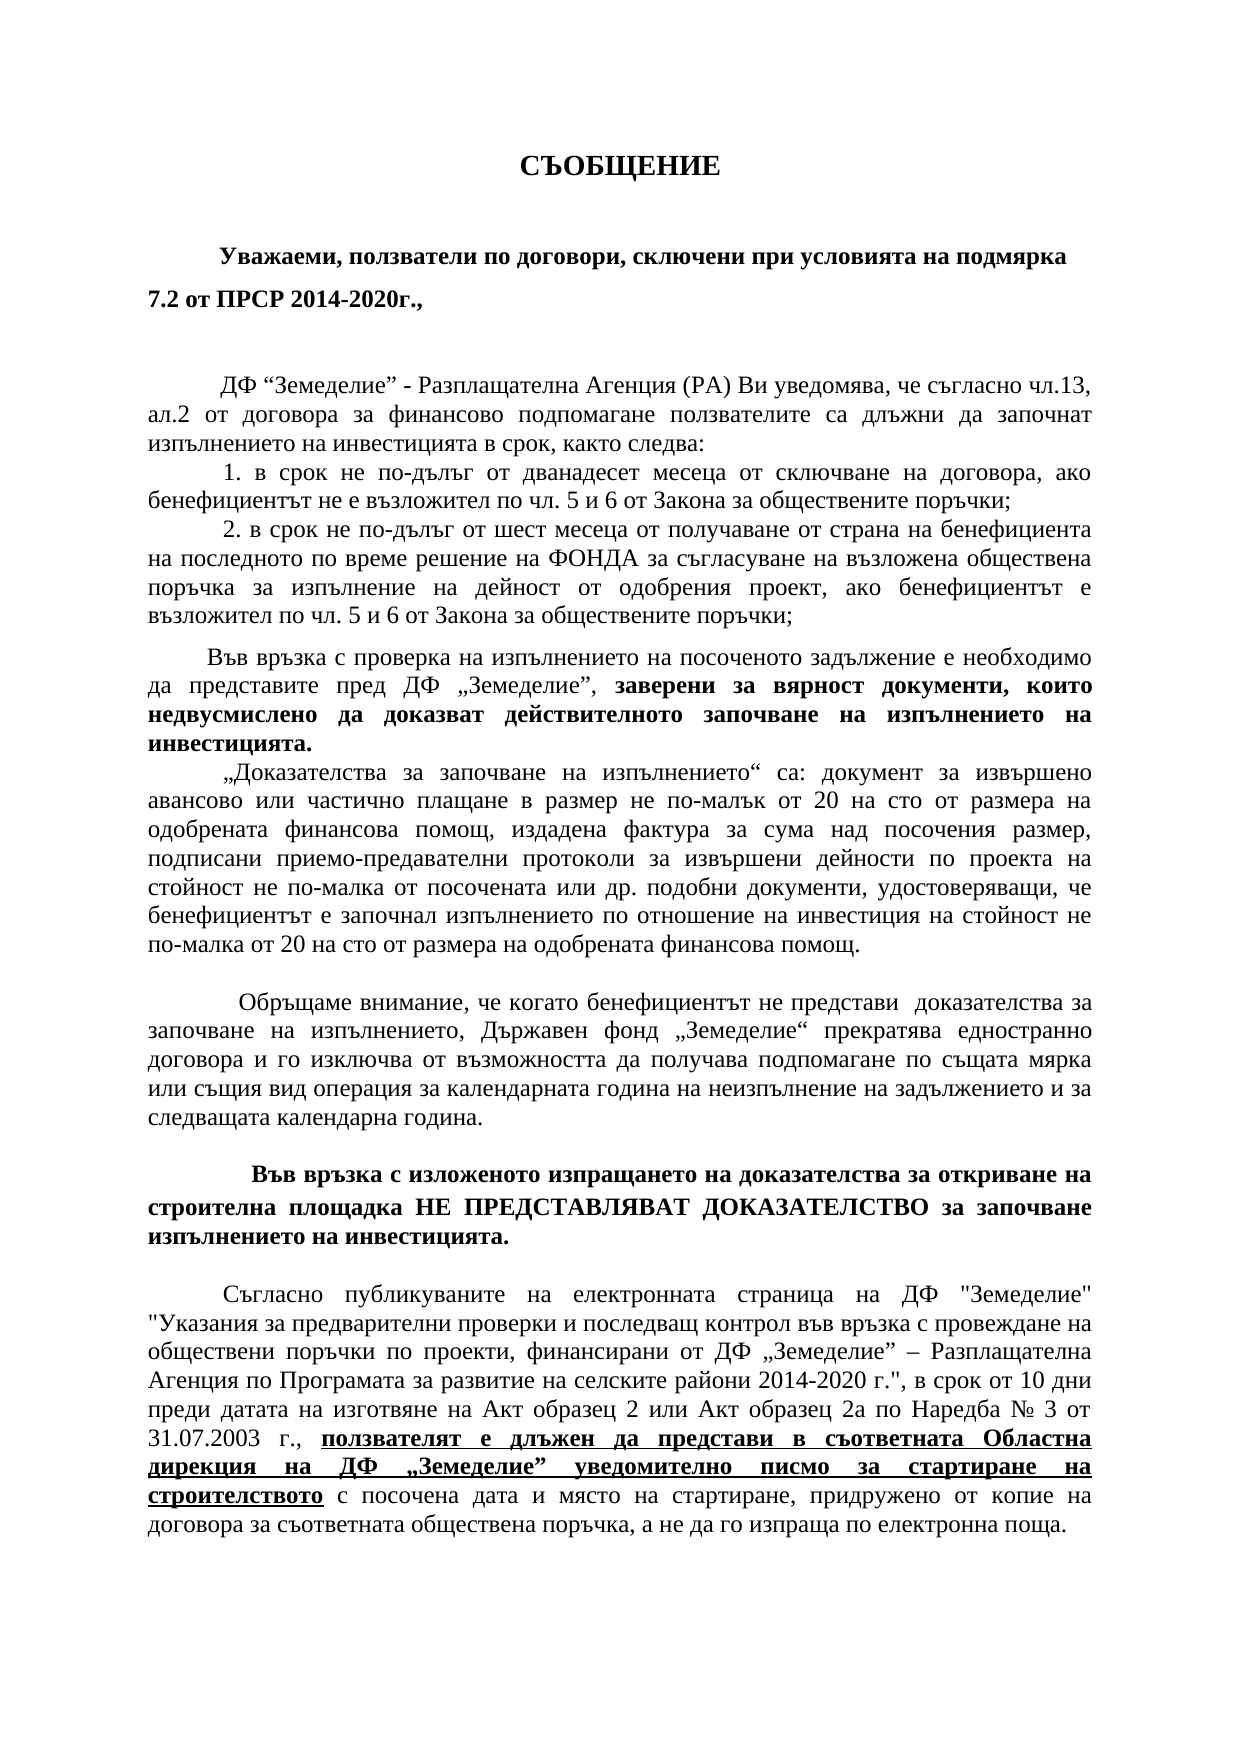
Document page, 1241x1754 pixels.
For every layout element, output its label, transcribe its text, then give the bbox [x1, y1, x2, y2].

text 1. в срок не по-дълъг от дванадесет месеца от сключване на договора, ако бенефициентът не е възложител по чл. 5 и 6 от Закона за обществените поръчки; [148, 457, 1093, 514]
text ДФ “Земеделие” - Разплащателна Агенция (РА) Ви уведомява, че съгласно чл.13, ал.2 от договора за финансово подпомагане ползвателите са длъжни да започнат изпълнението на инвестицията в срок, както следва: [148, 370, 1093, 457]
text 2. в срок не по-дълъг от шест месеца от получаване от страна на бенефициента на последното по време решение на ФОНДА за съгласуване на възложена обществена поръчка за изпълнение на дейност от одобрения проект, ако бенефициентът е възложител по чл. 5 и 6 от Закона за обществените поръчки; [148, 514, 1093, 629]
text Обръщаме внимание, че когато бенефициентът не представи доказателства за започване на изпълнението, Държавен фонд „Земеделие“ прекратява едностранно договора и го изключва от възможността да получава подпомагане по същата мярка или същия вид операция за календарната година на неизпълнение на задължението и за следващата календарна година. [148, 987, 1093, 1130]
text СЪОБЩЕНИЕ [148, 148, 1093, 181]
text „Доказателства за започване на изпълнението“ са: документ за извършено авансово или частично плащане в размер не по-малък от 20 на сто от размера на одобрената финансова помощ, издадена фактура за сума над посочения размер, подписани приемо-предавателни протоколи за извършени дейности по проекта на стойност не по-малка от посочената или др. подобни документи, удостоверяващи, че бенефициентът е започнал изпълнението по отношение на инвестиция на стойност не по-малка от 20 на сто от размера на одобрената финансова помощ. [148, 757, 1093, 958]
text Във връзка с проверка на изпълнението на посоченото задължение е необходимо да представите пред ДФ „Земеделие”, заверени за вярност документи, които недвусмислено да доказват действителното започване на изпълнението на инвестицията. [148, 642, 1093, 757]
text Съгласно публикуваните на електронната страница на ДФ "Земеделие" "Указания за предварителни проверки и последващ контрол във връзка с провеждане на обществени поръчки по проекти, финансирани от ДФ „Земеделие” – Разплащателна Агенция по Програмата за развитие на селските райони 2014-2020 г.", в срок от 10 дни преди датата на изготвяне на Акт образец 2 или Акт образец 2а по Наредба № 3 от 31.07.2003 г., ползвателят е длъжен да представи в съответната Областна дирекция на ДФ „Земеделие” уведомително писмо за стартиране на строителството с посочена дата и място на стартиране, придружено от копие на договора за съответната обществена поръчка, а не да го изпраща по електронна поща. [148, 1279, 1093, 1538]
text Във връзка с изложеното изпращането на доказателства за откриване на строителна площадка НЕ ПРЕДСТАВЛЯВАТ ДОКАЗАТЕЛСТВО за започване изпълнението на инвестицията. [148, 1159, 1093, 1250]
text Уважаеми, ползватели по договори, сключени при условията на подмярка 7.2 от ПРСР 2014-2020г., [148, 241, 1093, 313]
